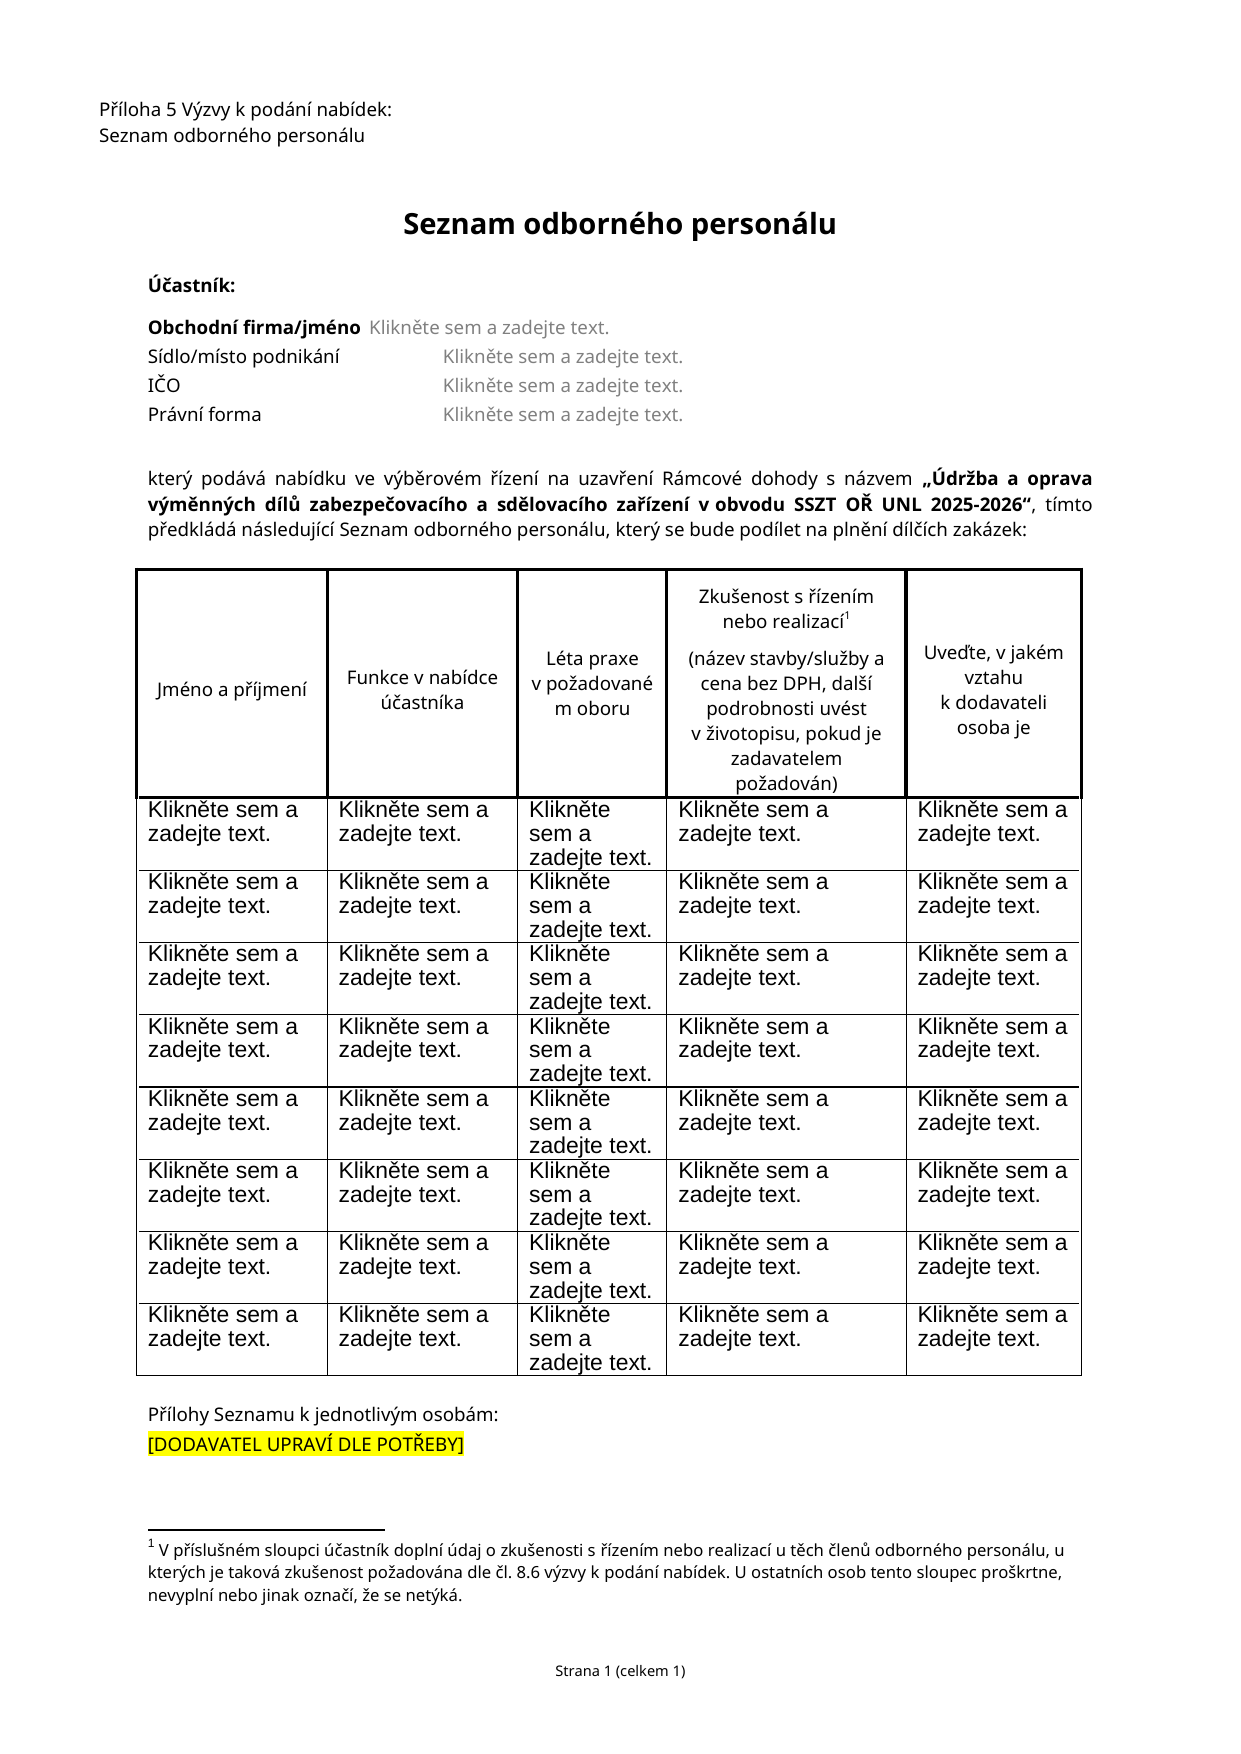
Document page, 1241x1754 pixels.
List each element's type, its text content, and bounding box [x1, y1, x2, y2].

table_header Uveďte, v jakém vztahu k dodavateli osoba je [908, 571, 1080, 796]
text [DODAVATEL UPRAVÍ DLE POTŘEBY] [148, 1427, 1092, 1456]
title Seznam odborného personálu [148, 203, 1093, 243]
table_header Léta praxe v požadovaném oboru [519, 571, 665, 796]
text Sídlo/místo podnikání [148, 340, 1093, 369]
text který podává nabídku ve výběrovém řízení na uzavření Rámcové dohody s názvem „Údržba a oprava výměnných dílů zabezpečovacího a sdělovacího zařízení v obvodu SSZT OŘ UNL 2025-2026“, tímto předkládá následující Seznam odborného personálu, který se bude podílet na plnění dílčích zakázek: [148, 465, 1093, 542]
table_header Zkušenost s řízením nebo realizací (název stavby/služby a cena bez DPH, další podrobnosti uvést v životopisu, pokud je zadavatelem požadován) [668, 571, 904, 796]
text Právní forma [148, 398, 1093, 427]
table_header Funkce v nabídce účastníka [329, 571, 516, 796]
text Účastník: [148, 268, 1093, 299]
text Přílohy Seznamu k jednotlivým osobám: [148, 1402, 1093, 1427]
text Obchodní firma/jméno [148, 311, 1093, 340]
text IČO [148, 369, 1093, 398]
table_header Jméno a příjmení [138, 571, 326, 796]
